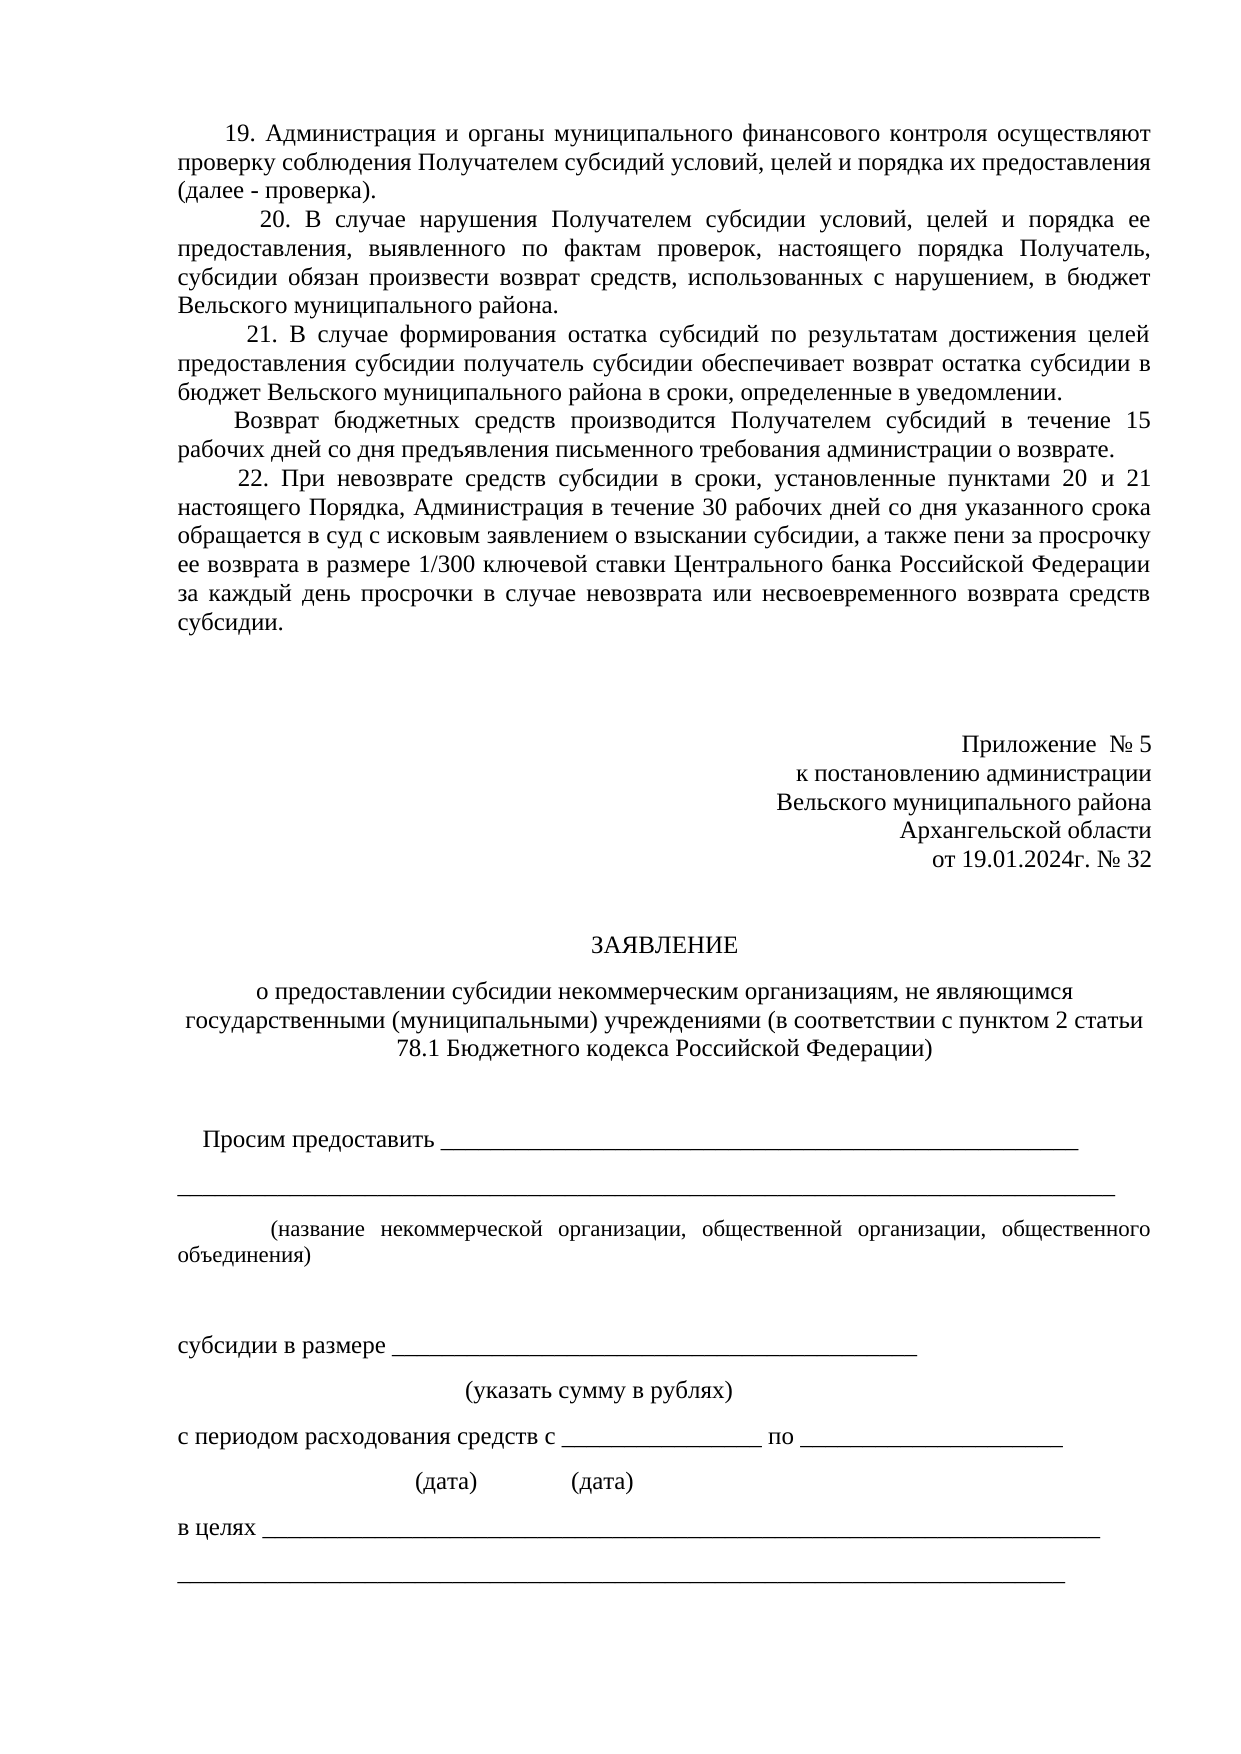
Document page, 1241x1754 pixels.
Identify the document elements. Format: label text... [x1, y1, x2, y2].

text 20. В случае нарушения Получателем субсидии условий, целей и порядка ее предоставления, выявленного по фактам проверок, настоящего порядка Получатель, субсидии обязан произвести возврат средств, использованных с нарушением, в бюджет Вельского муниципального района. [177, 204, 1152, 319]
title к постановлению администрации [177, 758, 1152, 787]
text субсидии в размере __________________________________________ [177, 1330, 1152, 1359]
text с периодом расходования средств с ________________ по _____________________ [177, 1421, 1152, 1449]
text Возврат бюджетных средств производится Получателем субсидий в течение 15 рабочих дней со дня предъявления письменного требования администрации о возврате. [177, 406, 1152, 463]
text ЗАЯВЛЕНИЕ [177, 931, 1152, 959]
title Приложение № 5 [177, 729, 1152, 758]
text в целях ___________________________________________________________________ [177, 1512, 1152, 1540]
text 21. В случае формирования остатка субсидий по результатам достижения целей предоставления субсидии получатель субсидии обеспечивает возврат остатка субсидии в бюджет Вельского муниципального района в сроки, определенные в уведомлении. [177, 319, 1152, 406]
text _______________________________________________________________________ [177, 1557, 1152, 1586]
title от 19.01.2024г. № 32 [177, 844, 1152, 873]
text 22. При невозврате средств субсидии в сроки, установленные пунктами 20 и 21 настоящего Порядка, Администрация в течение 30 рабочих дней со дня указанного срока обращается в суд с исковым заявлением о взыскании субсидии, а также пени за просрочку ее возврата в размере 1/300 ключевой ставки Центрального банка Российской Федерации за каждый день просрочки в случае невозврата или несвоевременного возврата средств субсидии. [177, 463, 1152, 636]
title Вельского муниципального района [177, 787, 1152, 816]
text (указать сумму в рублях) [177, 1375, 1152, 1404]
text (дата) (дата) [177, 1466, 1152, 1495]
text 19. Администрация и органы муниципального финансового контроля осуществляют проверку соблюдения Получателем субсидий условий, целей и порядка их предоставления (далее - проверка). [177, 118, 1152, 204]
text (название некоммерческой организации, общественной организации, общественного объединения) [177, 1215, 1152, 1268]
text ___________________________________________________________________________ [177, 1170, 1152, 1198]
title Архангельской области [177, 816, 1152, 844]
text о предоставлении субсидии некоммерческим организациям, не являющимся государственными (муниципальными) учреждениями (в соответствии с пунктом 2 статьи 78.1 Бюджетного кодекса Российской Федерации) [177, 976, 1152, 1062]
text Просим предоставить ___________________________________________________ [177, 1124, 1152, 1153]
